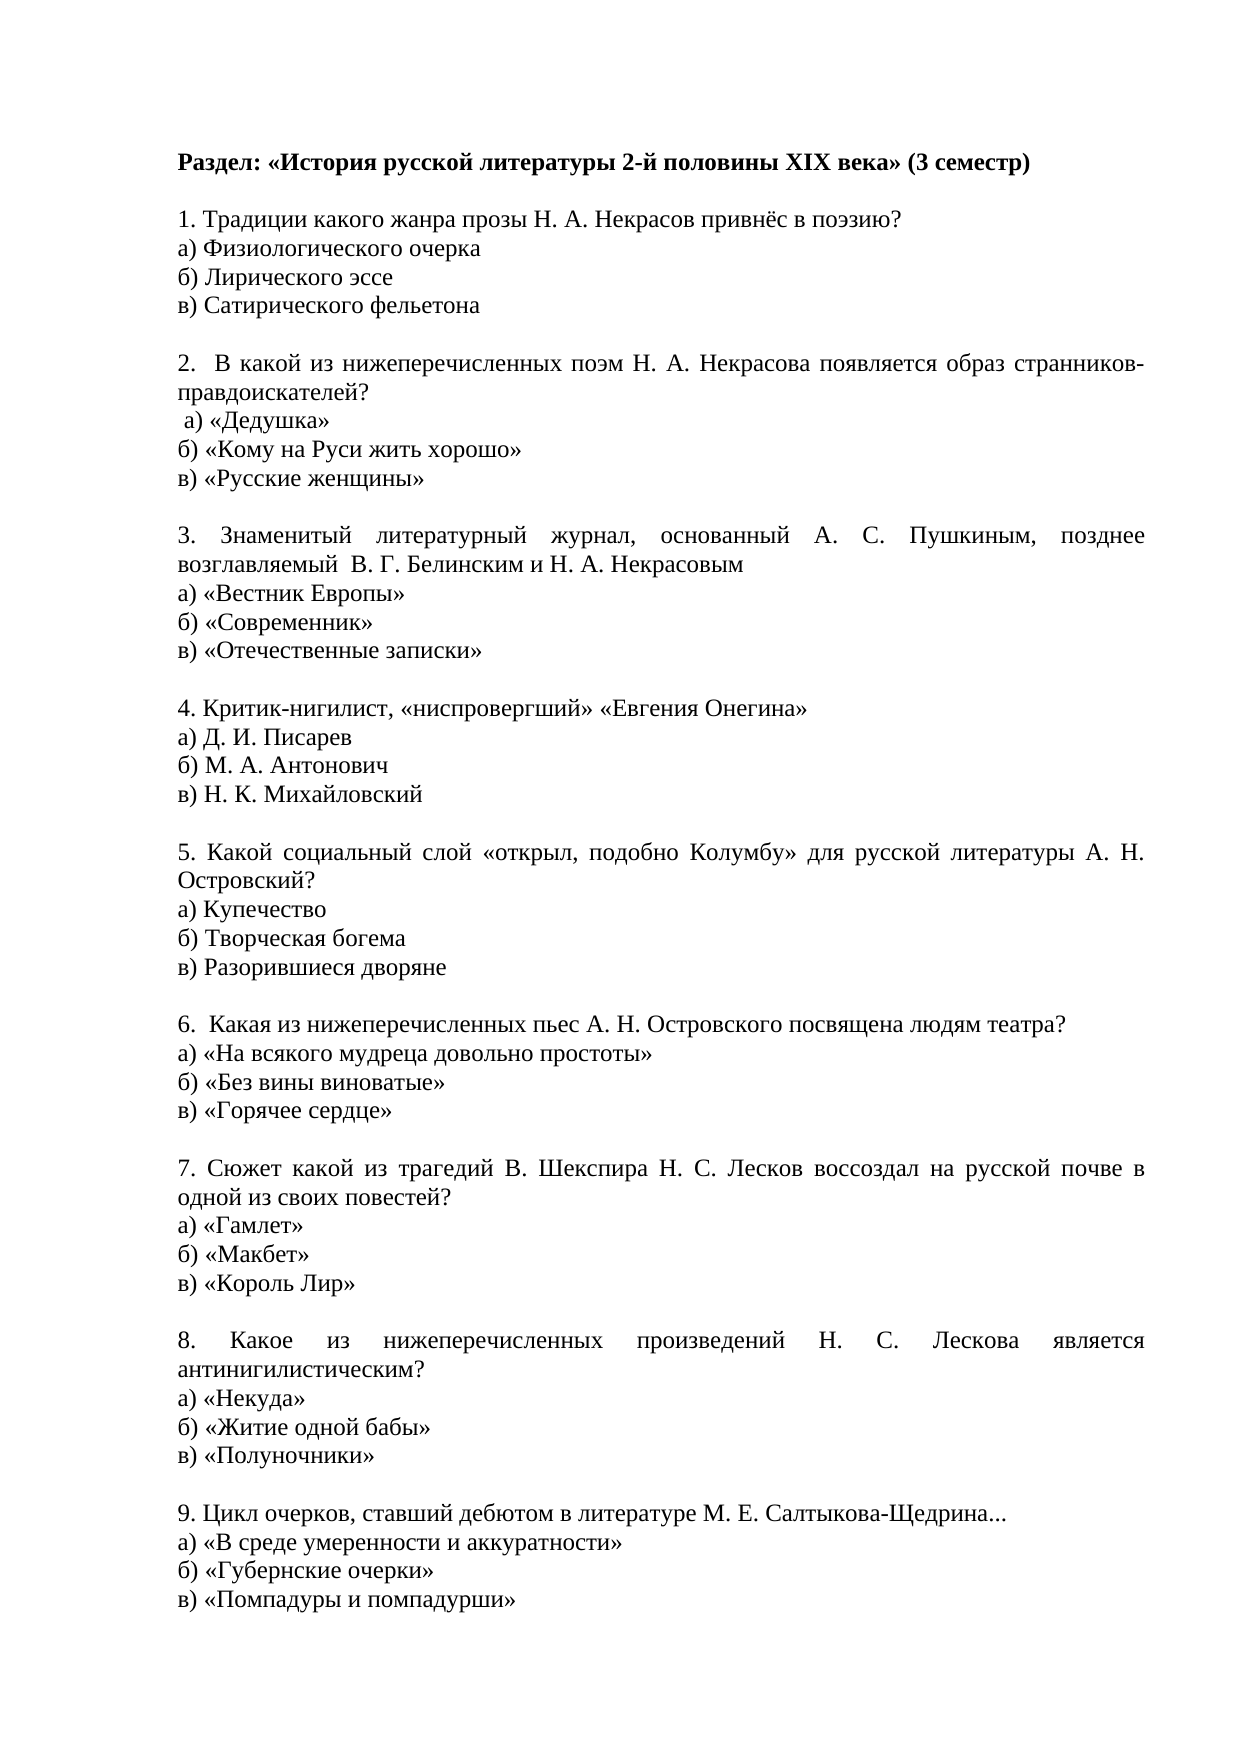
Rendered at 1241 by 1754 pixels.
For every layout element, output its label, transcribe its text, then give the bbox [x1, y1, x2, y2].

text в) «Горячее сердце» [177, 1096, 1146, 1124]
text б) Лирического эссе [177, 262, 1146, 291]
text б) «Макбет» [177, 1239, 1146, 1268]
text 6. Какая из нижеперечисленных пьес А. Н. Островского посвящена людям театра? [177, 1009, 1146, 1038]
text 4. Критик-нигилист, «ниспровергший» «Евгения Онегина» [177, 693, 1146, 722]
text б) Творческая богема [177, 923, 1146, 952]
text б) «Губернские очерки» [177, 1556, 1146, 1584]
text 5. Какой социальный слой «открыл, подобно Колумбу» для русской литературы А. Н. Островский? [177, 837, 1146, 894]
text в) «Полуночники» [177, 1441, 1146, 1469]
text 1. Традиции какого жанра прозы Н. А. Некрасов привнёс в поэзию? [177, 204, 1146, 233]
text а) «В среде умеренности и аккуратности» [177, 1527, 1146, 1556]
text б) «Современник» [177, 607, 1146, 636]
text Раздел: «История русской литературы 2-й половины XIX века» (3 семестр) [177, 147, 1146, 176]
text а) «Некуда» [177, 1383, 1146, 1412]
text в) Сатирического фельетона [177, 291, 1146, 319]
text а) «Вестник Европы» [177, 578, 1146, 607]
text 9. Цикл очерков, ставший дебютом в литературе М. Е. Салтыкова-Щедрина... [177, 1498, 1146, 1527]
text 8. Какое из нижеперечисленных произведений Н. С. Лескова является антинигилистическим? [177, 1326, 1146, 1383]
text б) М. А. Антонович [177, 751, 1146, 779]
text в) Разорившиеся дворяне [177, 952, 1146, 981]
text 7. Сюжет какой из трагедий В. Шекспира Н. С. Лесков воссоздал на русской почве в одной из своих повестей? [177, 1153, 1146, 1211]
text а) «Гамлет» [177, 1211, 1146, 1239]
text в) Н. К. Михайловский [177, 779, 1146, 808]
text 2. В какой из нижеперечисленных поэм Н. А. Некрасова появляется образ странников-правдоискателей? [177, 348, 1146, 406]
text а) Физиологического очерка [177, 233, 1146, 262]
text а) «На всякого мудреца довольно простоты» [177, 1038, 1146, 1067]
text в) «Помпадуры и помпадурши» [177, 1584, 1146, 1613]
text б) «Кому на Руси жить хорошо» [177, 434, 1146, 463]
text 3. Знаменитый литературный журнал, основанный А. С. Пушкиным, позднее возглавляемый В. Г. Белинским и Н. А. Некрасовым [177, 521, 1146, 578]
text а) «Дедушка» [177, 406, 1146, 434]
text б) «Без вины виноватые» [177, 1067, 1146, 1096]
text в) «Отечественные записки» [177, 636, 1146, 664]
text в) «Король Лир» [177, 1268, 1146, 1297]
text а) Д. И. Писарев [177, 722, 1146, 751]
text б) «Житие одной бабы» [177, 1412, 1146, 1441]
text в) «Русские женщины» [177, 463, 1146, 492]
text а) Купечество [177, 894, 1146, 923]
